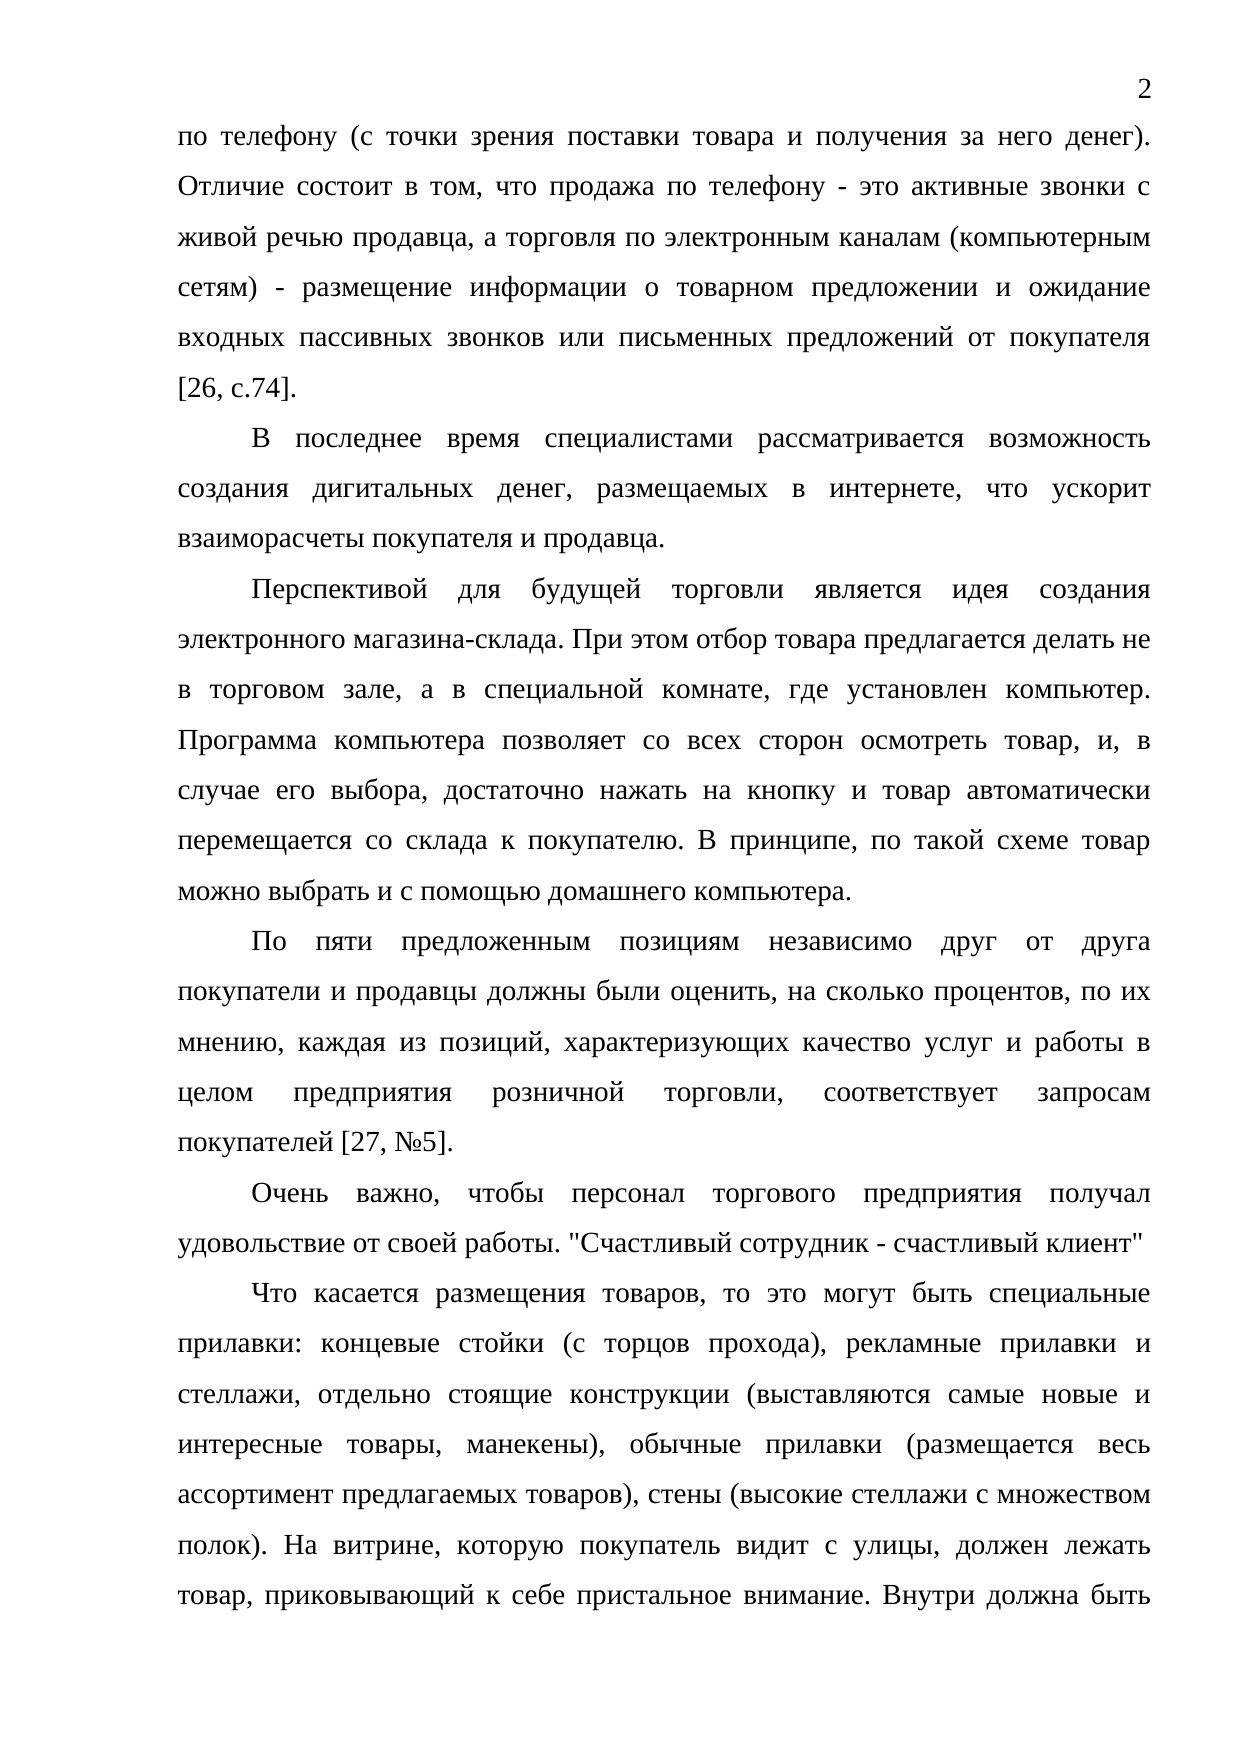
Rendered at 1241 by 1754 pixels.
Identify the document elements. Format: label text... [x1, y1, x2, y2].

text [177, 1275, 1152, 1611]
text Перспективой для будущей торговли является идея создания электронного магазина-склада. При этом отбор товара предлагается делать не в торговом зале, а в специальной комнате, где установлен компьютер. Программа компьютера позволяет со всех сторон осмотреть товар, и, в случае его выбора, достаточно нажать на кнопку и товар автоматически перемещается со склада к покупателю. В принципе, по такой схеме товар можно выбрать и с помощью домашнего компьютера. [177, 571, 1152, 906]
text Очень важно, чтобы персонал торгового предприятия получал удовольствие от своей работы. "Счастливый сотрудник - счастливый клиент" [177, 1175, 1152, 1258]
text По пяти предложенным позициям независимо друг от друга покупатели и продавцы должны были оценить, на сколько процентов, по их мнению, каждая из позиций, характеризующих качество услуг и работы в целом предприятия розничной торговли, соответствует запросам покупателей [27, №5]. [177, 923, 1152, 1158]
text В последнее время специалистами рассматривается возможность создания дигитальных денег, размещаемых в интернете, что ускорит взаиморасчеты покупателя и продавца. [177, 420, 1152, 554]
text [177, 118, 1152, 403]
